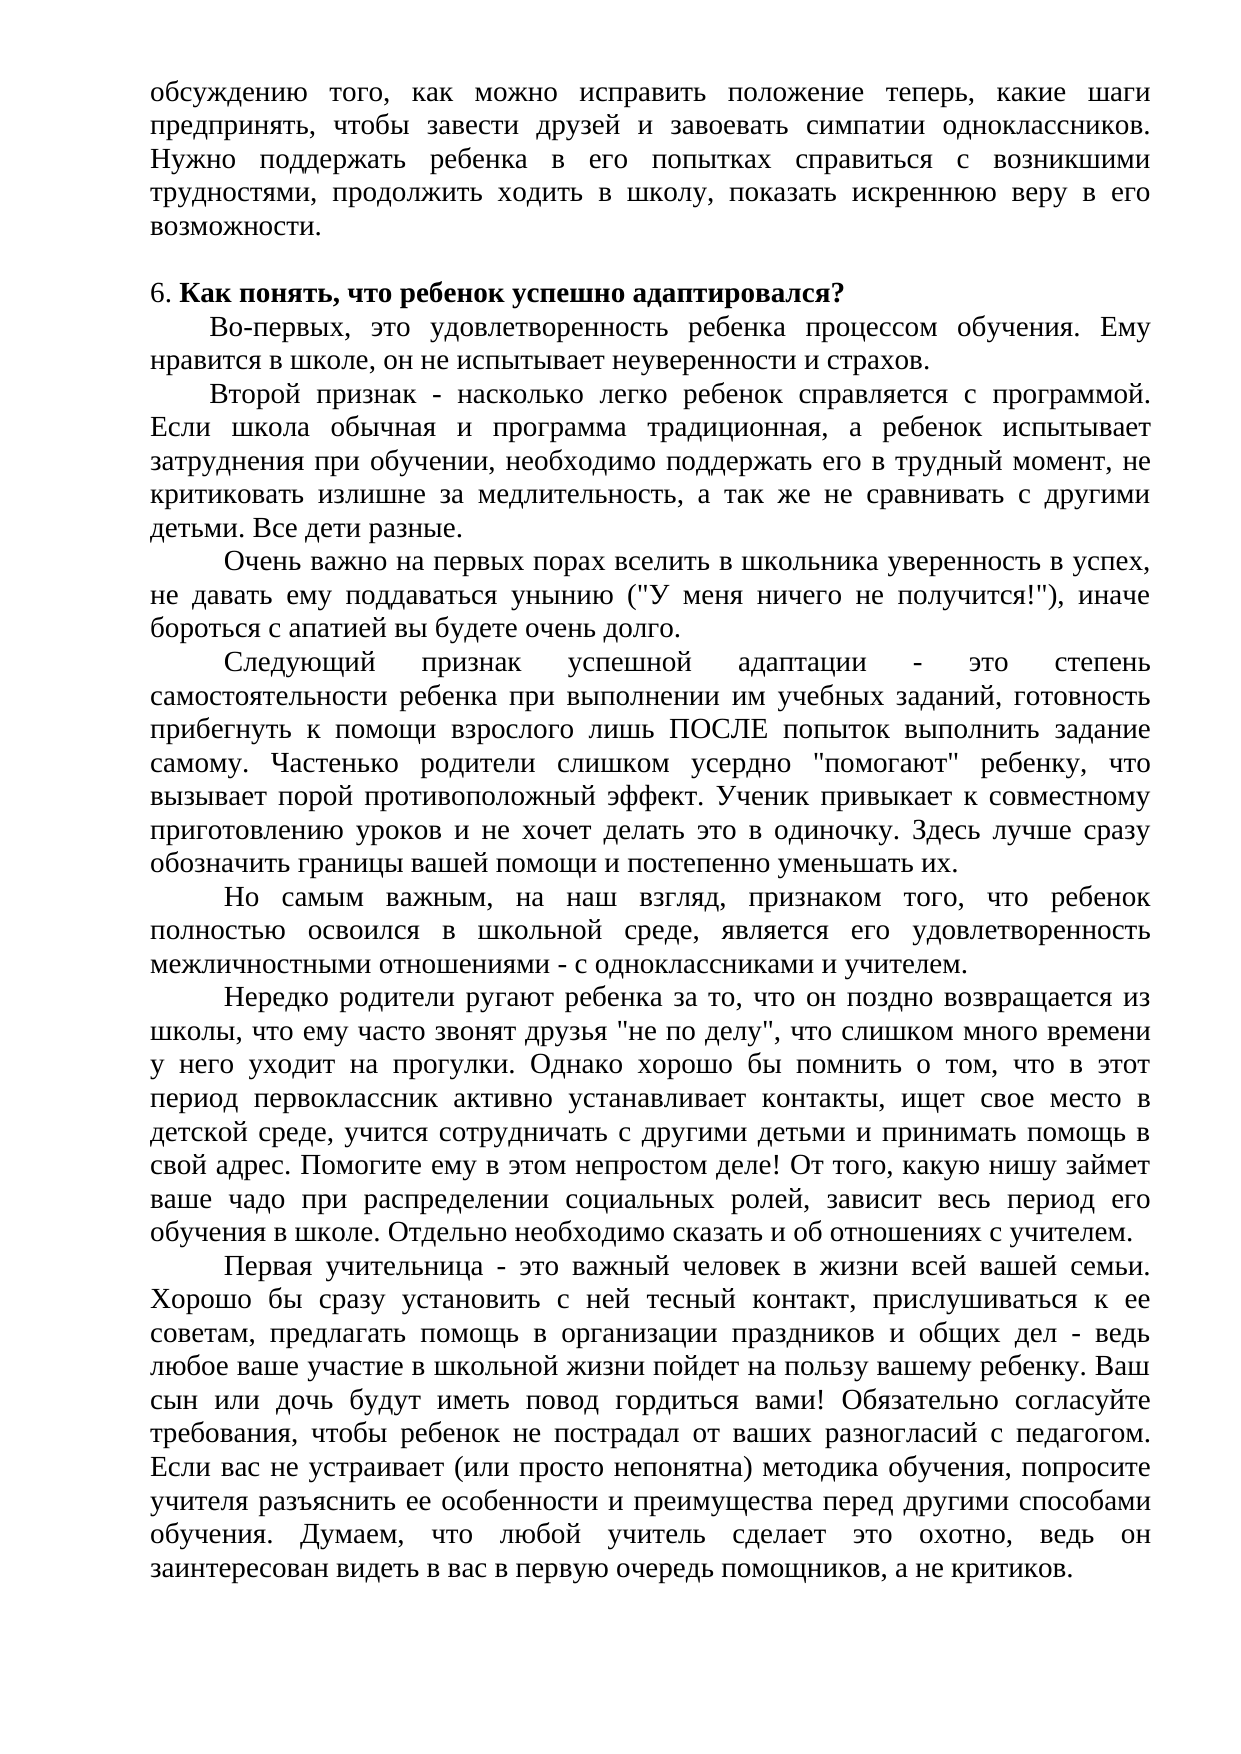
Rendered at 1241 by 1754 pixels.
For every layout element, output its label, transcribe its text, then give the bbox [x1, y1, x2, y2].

text Но самым важным, на наш взгляд, признаком того, что ребенок полностью освоился в школьной среде, является его удовлетворенность межличностными отношениями - с одноклассниками и учителем. [150, 879, 1152, 979]
text Во-первых, это удовлетворенность ребенка процессом обучения. Ему нравится в школе, он не испытывает неуверенности и страхов. [150, 309, 1152, 376]
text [150, 74, 1152, 242]
text Следующий признак успешной адаптации - это степень самостоятельности ребенка при выполнении им учебных заданий, готовность прибегнуть к помощи взрослого лишь ПОСЛЕ попыток выполнить задание самому. Частенько родители слишком усердно "помогают" ребенку, что вызывает порой противоположный эффект. Ученик привыкает к совместному приготовлению уроков и не хочет делать это в одиночку. Здесь лучше сразу обозначить границы вашей помощи и постепенно уменьшать их. [150, 644, 1152, 879]
text Второй признак - насколько легко ребенок справляется с программой. Если школа обычная и программа традиционная, а ребенок испытывает затруднения при обучении, необходимо поддержать его в трудный момент, не критиковать излишне за медлительность, а так же не сравнивать с другими детьми. Все дети разные. [150, 376, 1152, 543]
text Очень важно на первых порах вселить в школьника уверенность в успех, не давать ему поддаваться унынию ("У меня ничего не получится!"), иначе бороться с апатией вы будете очень долго. [150, 543, 1152, 644]
text Нередко родители ругают ребенка за то, что он поздно возвращается из школы, что ему часто звонят друзья "не по делу", что слишком много времени у него уходит на прогулки. Однако хорошо бы помнить о том, что в этот период первоклассник активно устанавливает контакты, ищет свое место в детской среде, учится сотрудничать с другими детьми и принимать помощь в свой адрес. Помогите ему в этом непростом деле! От того, какую нишу займет ваше чадо при распределении социальных ролей, зависит весь период его обучения в школе. Отдельно необходимо сказать и об отношениях с учителем. [150, 979, 1152, 1248]
text 6. Как понять, что ребенок успешно адаптировался? [150, 275, 1152, 309]
text Первая учительница - это важный человек в жизни всей вашей семьи. Хорошо бы сразу установить с ней тесный контакт, прислушиваться к ее советам, предлагать помощь в организации праздников и общих дел - ведь любое ваше участие в школьной жизни пойдет на пользу вашему ребенку. Ваш сын или дочь будут иметь повод гордиться вами! Обязательно согласуйте требования, чтобы ребенок не пострадал от ваших разногласий с педагогом. Если вас не устраивает (или просто непонятна) методика обучения, попросите учителя разъяснить ее особенности и преимущества перед другими способами обучения. Думаем, что любой учитель сделает это охотно, ведь он заинтересован видеть в вас в первую очередь помощников, а не критиков. [150, 1248, 1152, 1583]
